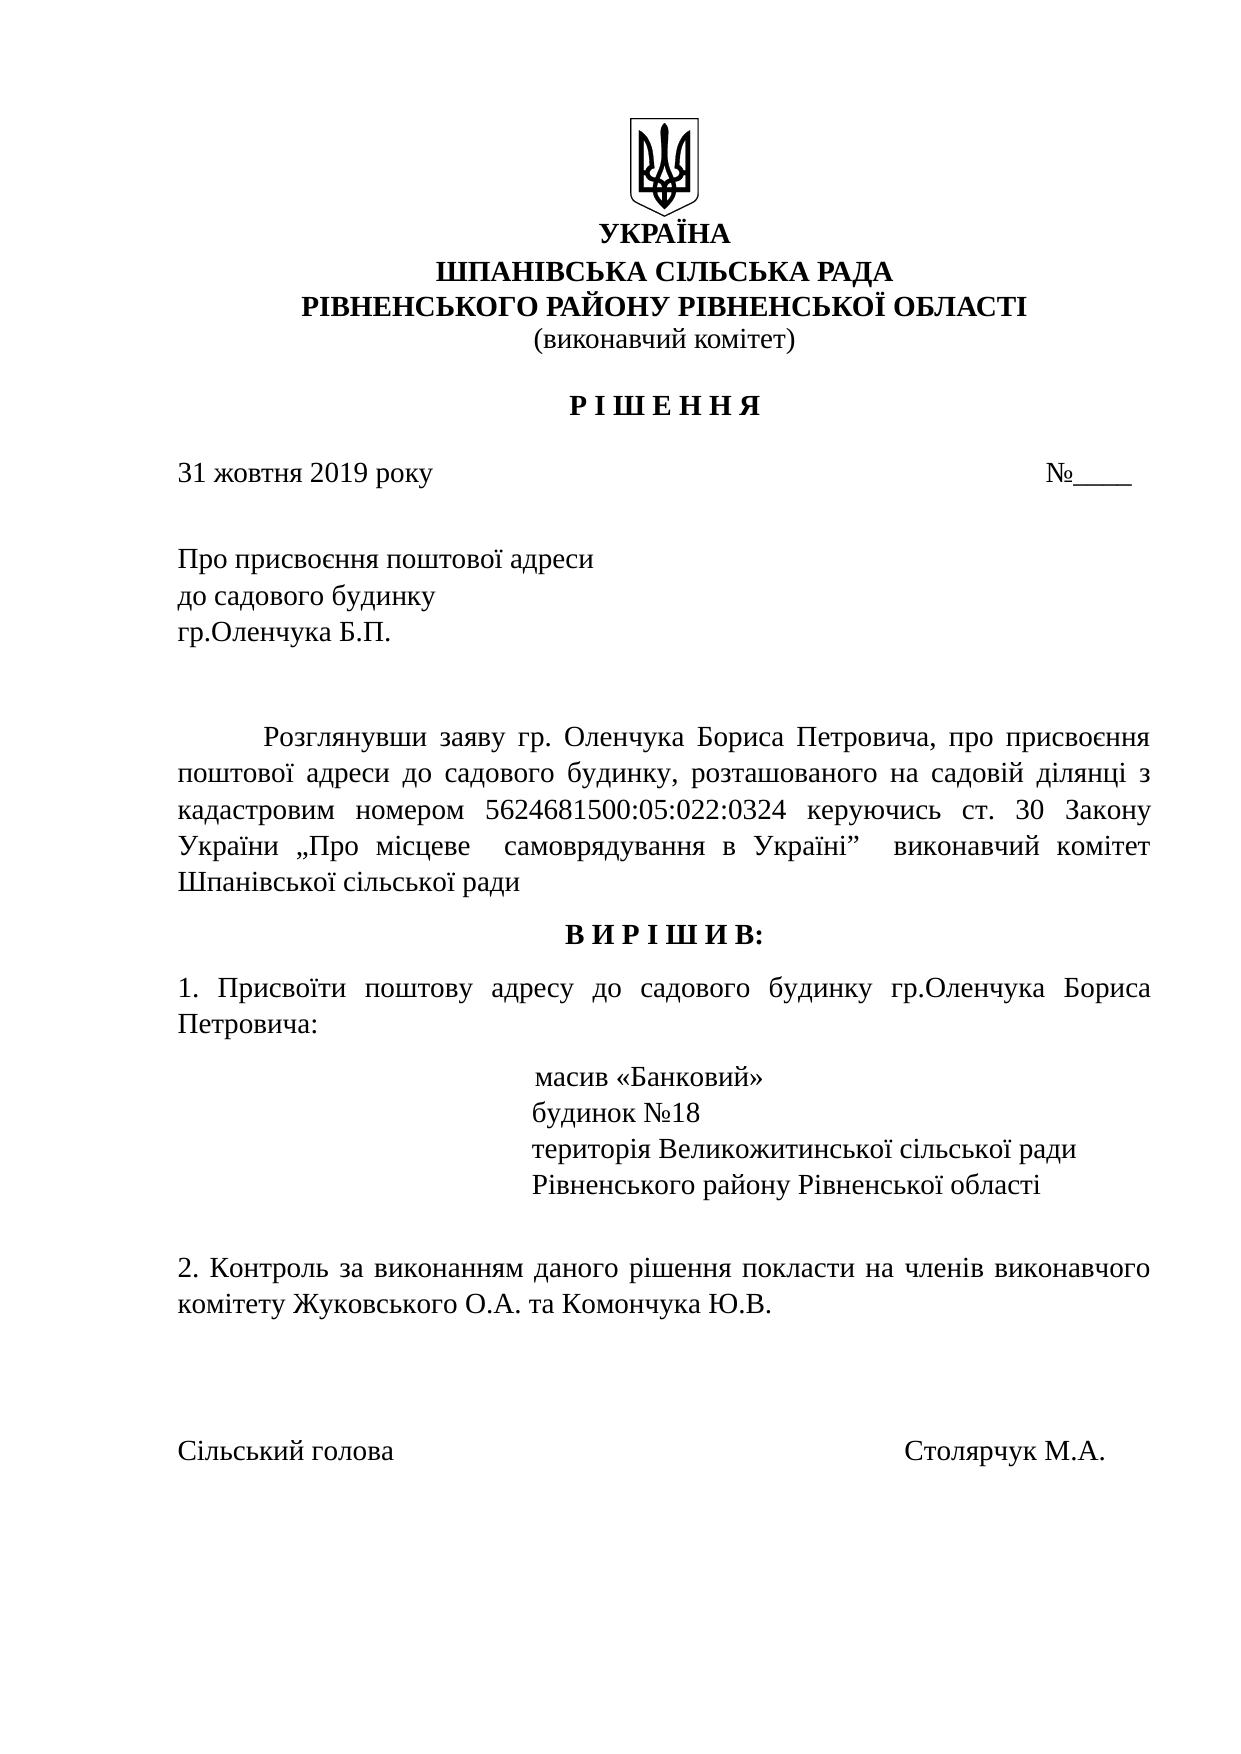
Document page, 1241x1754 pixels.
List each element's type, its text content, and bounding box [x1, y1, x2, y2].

text масив «Банковий» [177, 1059, 1152, 1092]
subtitle ШПАНІВСЬКА сільська рада [177, 263, 853, 286]
text територія Великожитинської сільської ради [177, 1131, 1152, 1164]
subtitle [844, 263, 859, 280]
text будинок №18 [177, 1095, 1152, 1128]
text Розглянувши заяву гр. Оленчука Бориса Петровича, про присвоєння поштової адреси до садового будинку, розташованого на садовій ділянці з кадастровим номером 5624681500:05:022:0324 керуючись ст. 30 Закону України „Про місцеве самоврядування в Україні” виконавчий комітет Шпанівської сільської ради [177, 719, 1152, 898]
subtitle ШПАНІВСЬКА сільська рада [871, 263, 1152, 286]
text Р І Ш Е Н Н Я [177, 388, 1152, 422]
text 2. Контроль за виконанням даного рішення покласти на членів виконавчого комітету Жуковського О.А. та Комончука Ю.В. [177, 1250, 1152, 1320]
text Рівненського району Рівненської області [177, 1167, 1152, 1201]
text В И Р І Ш И В: [177, 917, 1152, 950]
text Про присвоєння поштової адреси [177, 542, 1152, 575]
text гр.Оленчука Б.П. [177, 614, 1152, 647]
text Сільський голова Столярчук М.А. [177, 1433, 1152, 1466]
text РІВНЕНСЬКОГО РАЙОНУ РІВНЕНСЬКОЇ ОБЛАСТІ [177, 298, 1152, 321]
text до садового будинку [177, 578, 1152, 611]
text 1. Присвоїти поштову адресу до садового будинку гр.Оленчука Бориса Петровича: [177, 970, 1152, 1039]
text (виконавчий комітет) [177, 321, 1152, 354]
text 31 жовтня 2019 року №____ [177, 455, 1152, 489]
text Україна [177, 217, 1152, 250]
